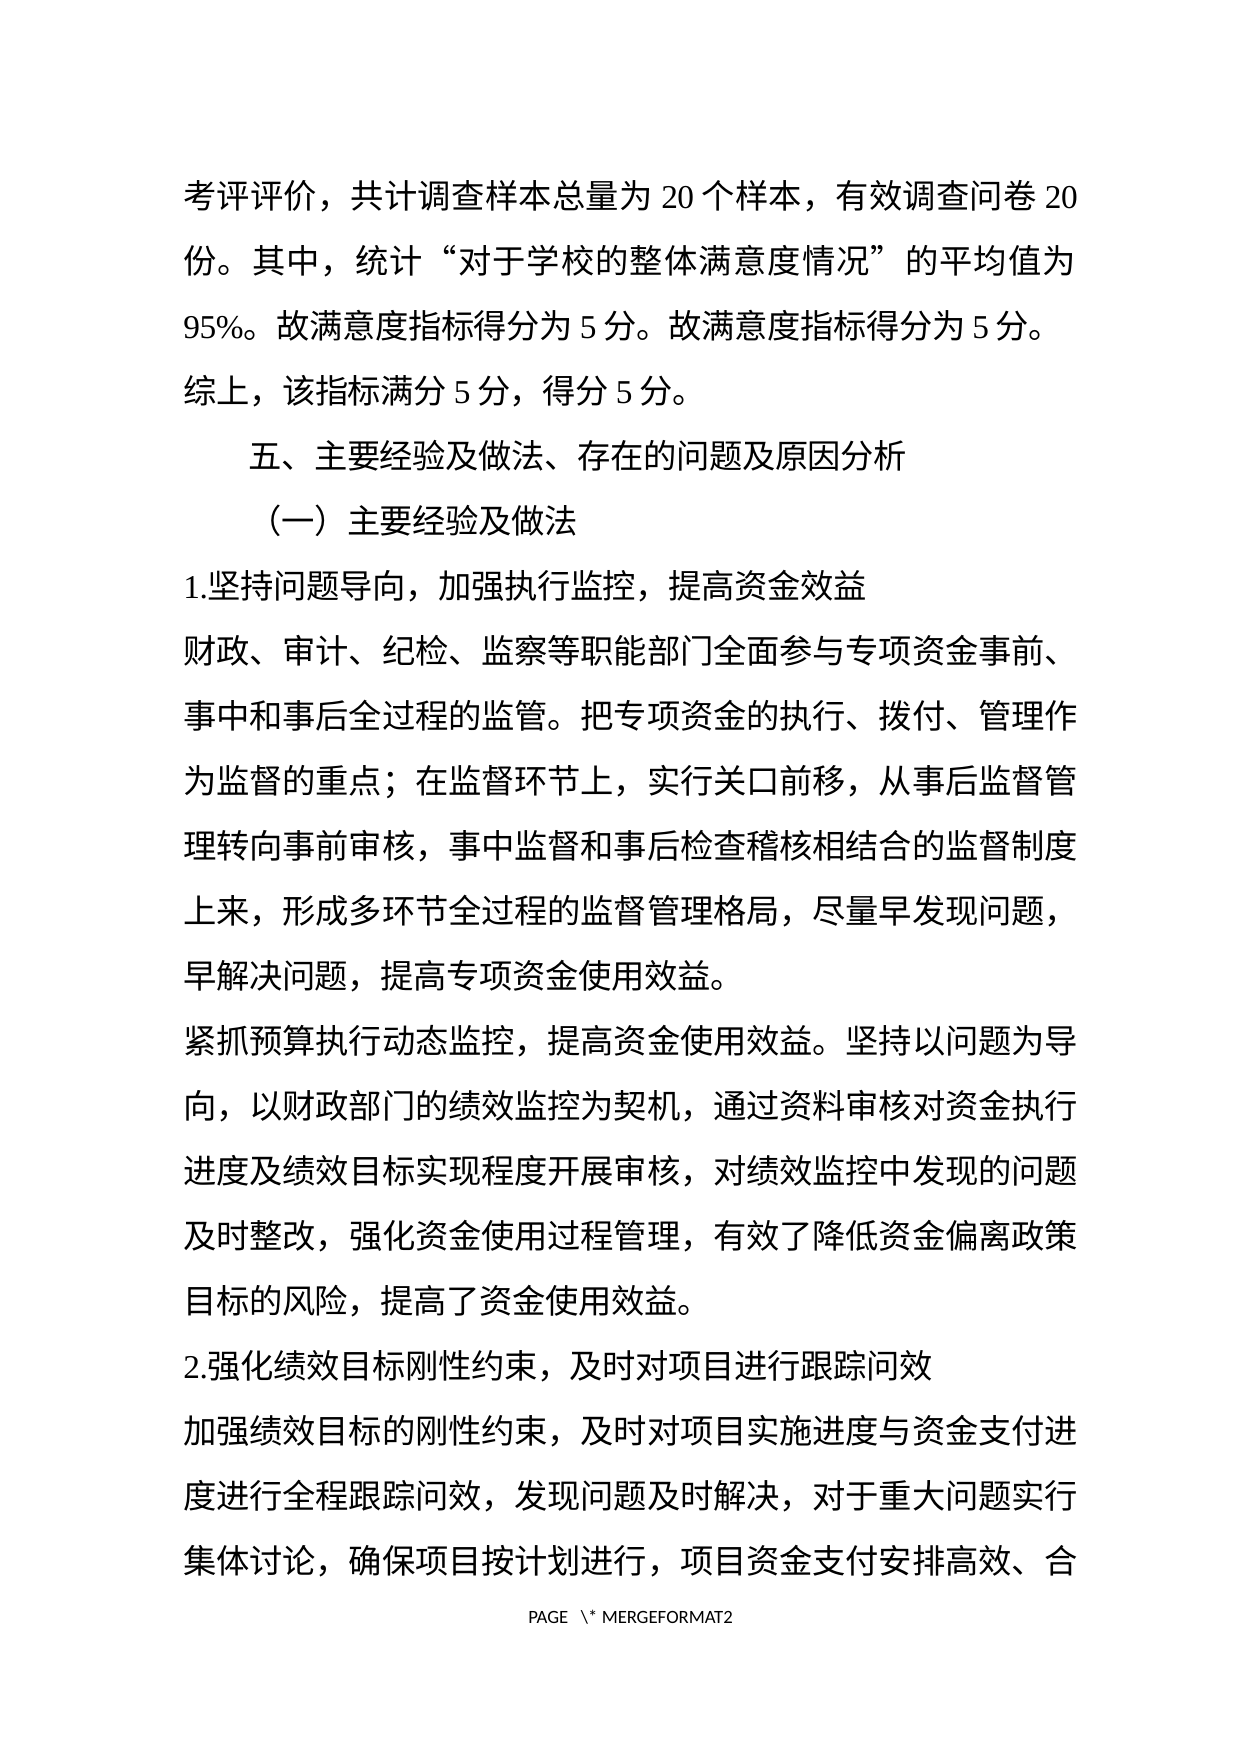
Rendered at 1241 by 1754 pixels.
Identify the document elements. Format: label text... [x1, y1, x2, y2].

text 五、主要经验及做法、存在的问题及原因分析 [183, 422, 1078, 487]
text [183, 162, 1078, 422]
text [183, 487, 1078, 1592]
